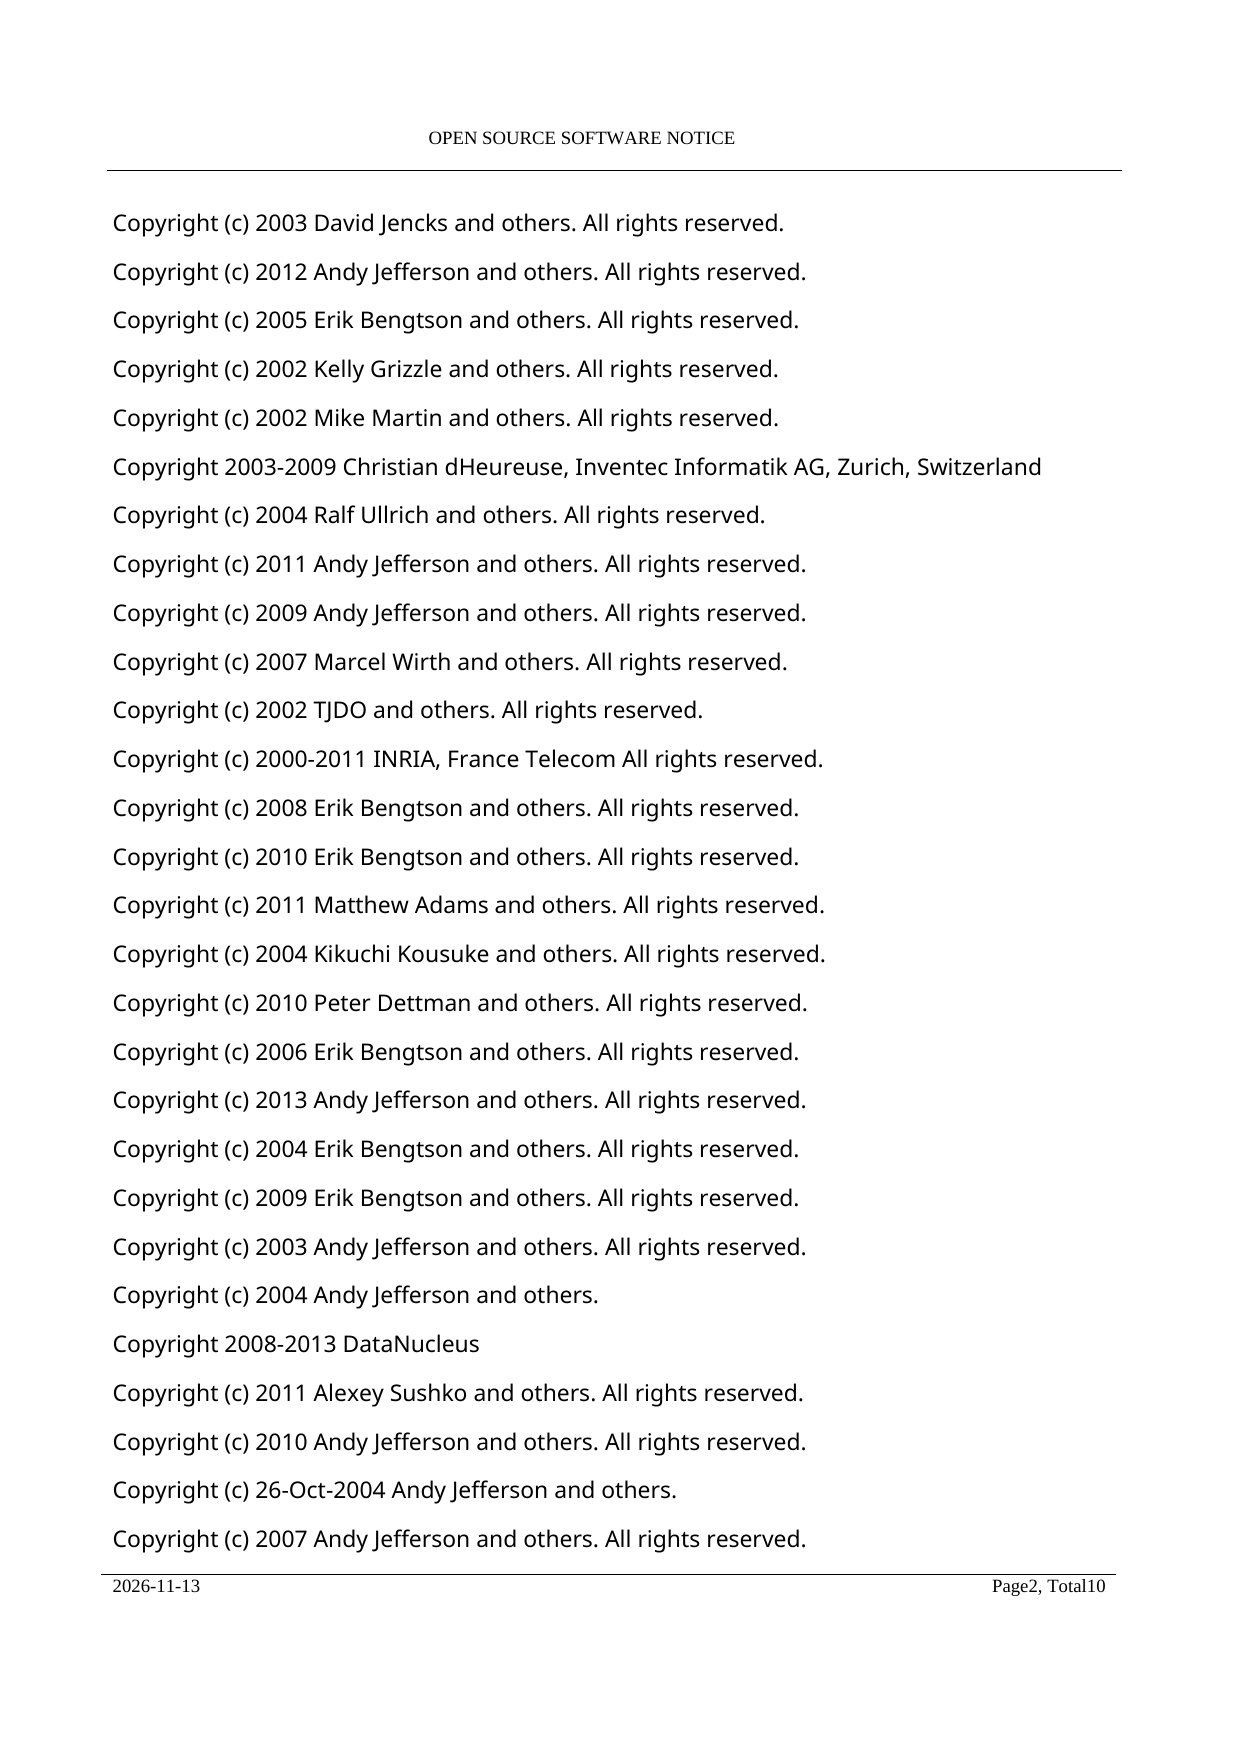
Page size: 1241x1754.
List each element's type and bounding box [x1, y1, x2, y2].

text [112, 206, 1128, 1555]
